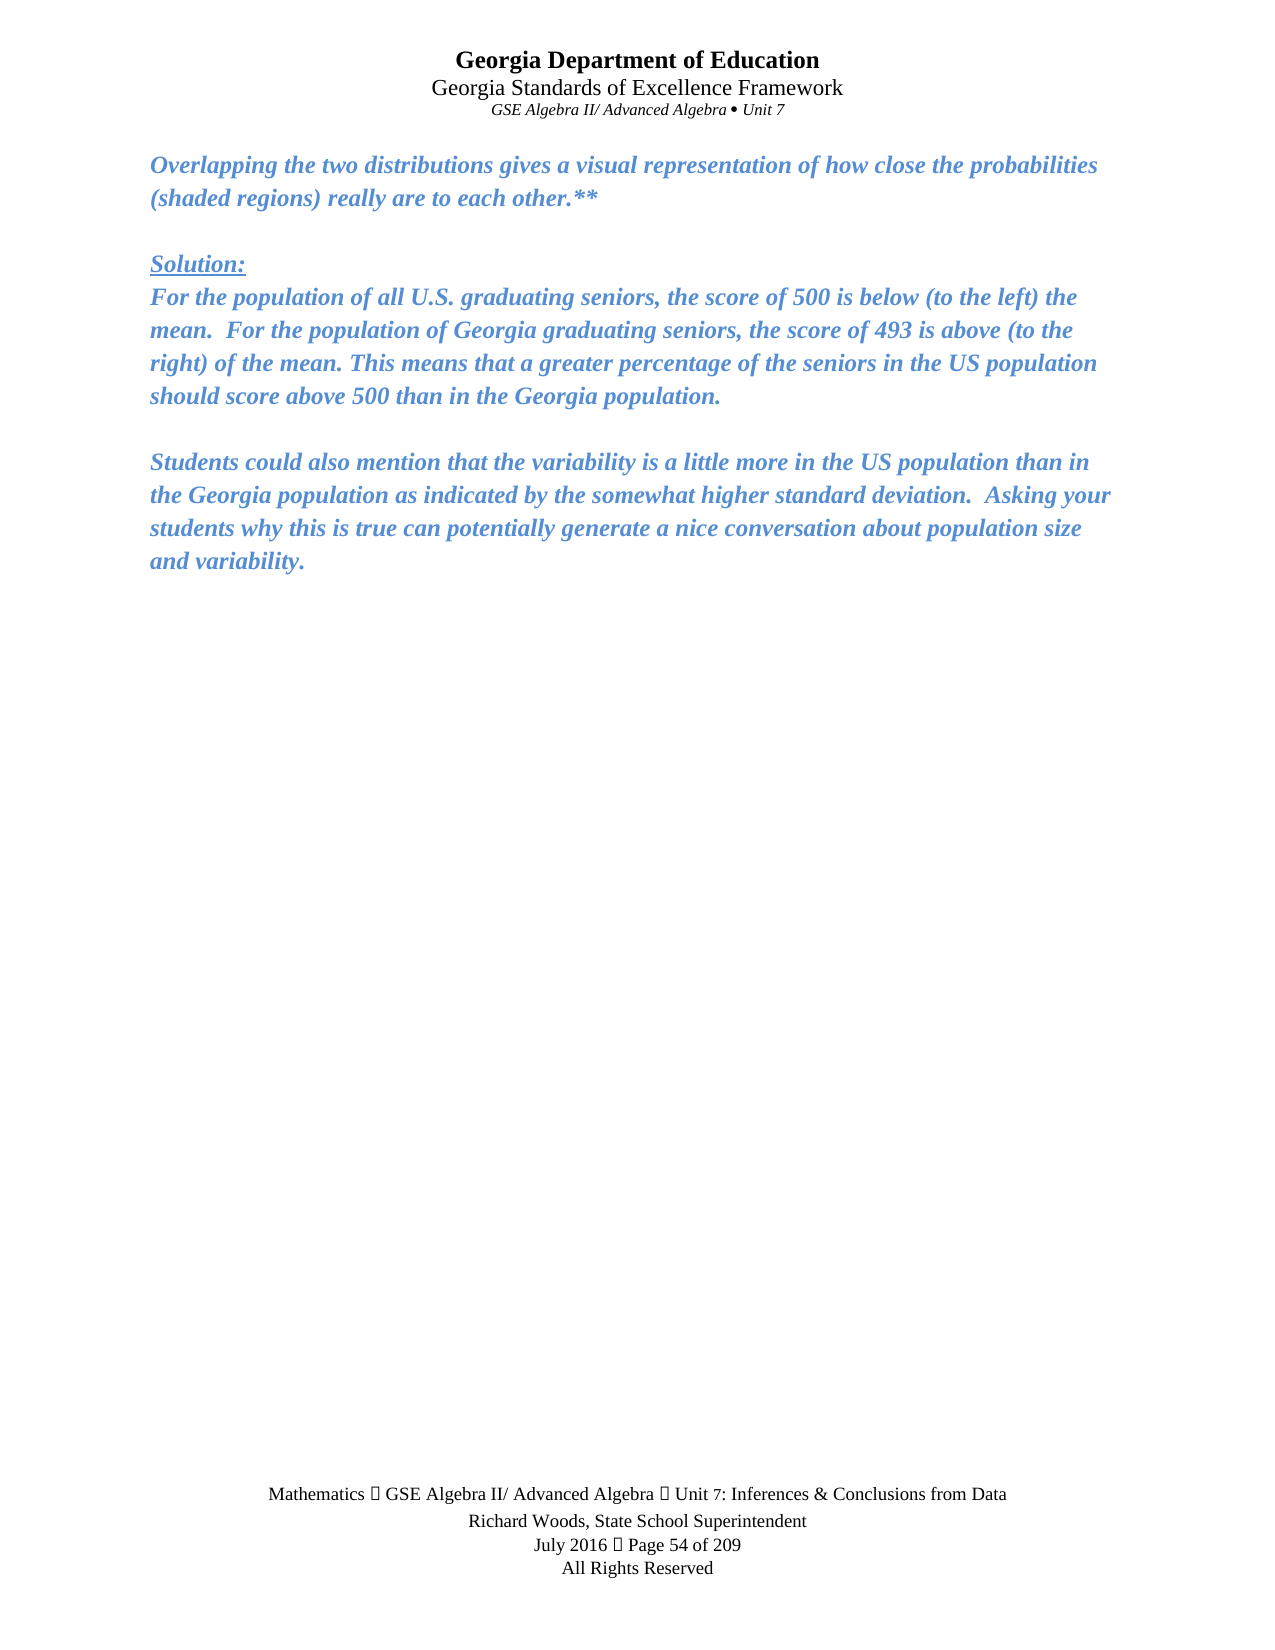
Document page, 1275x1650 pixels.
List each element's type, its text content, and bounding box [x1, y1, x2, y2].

text Students could also mention that the variability is a little more in the US population than in the Georgia population as indicated by the somewhat higher standard deviation. Asking your students why this is true can potentially generate a nice conversation about population size and variability. [150, 447, 1125, 575]
text Overlapping the two distributions gives a visual representation of how close the probabilities (shaded regions) really are to each other.** [150, 150, 1125, 212]
text For the population of all U.S. graduating seniors, the score of 500 is below (to the left) the mean. For the population of Georgia graduating seniors, the score of 493 is above (to the right) of the mean. This means that a greater percentage of the seniors in the US population should score above 500 than in the Georgia population. [150, 282, 1125, 410]
text Solution: [150, 249, 1125, 278]
